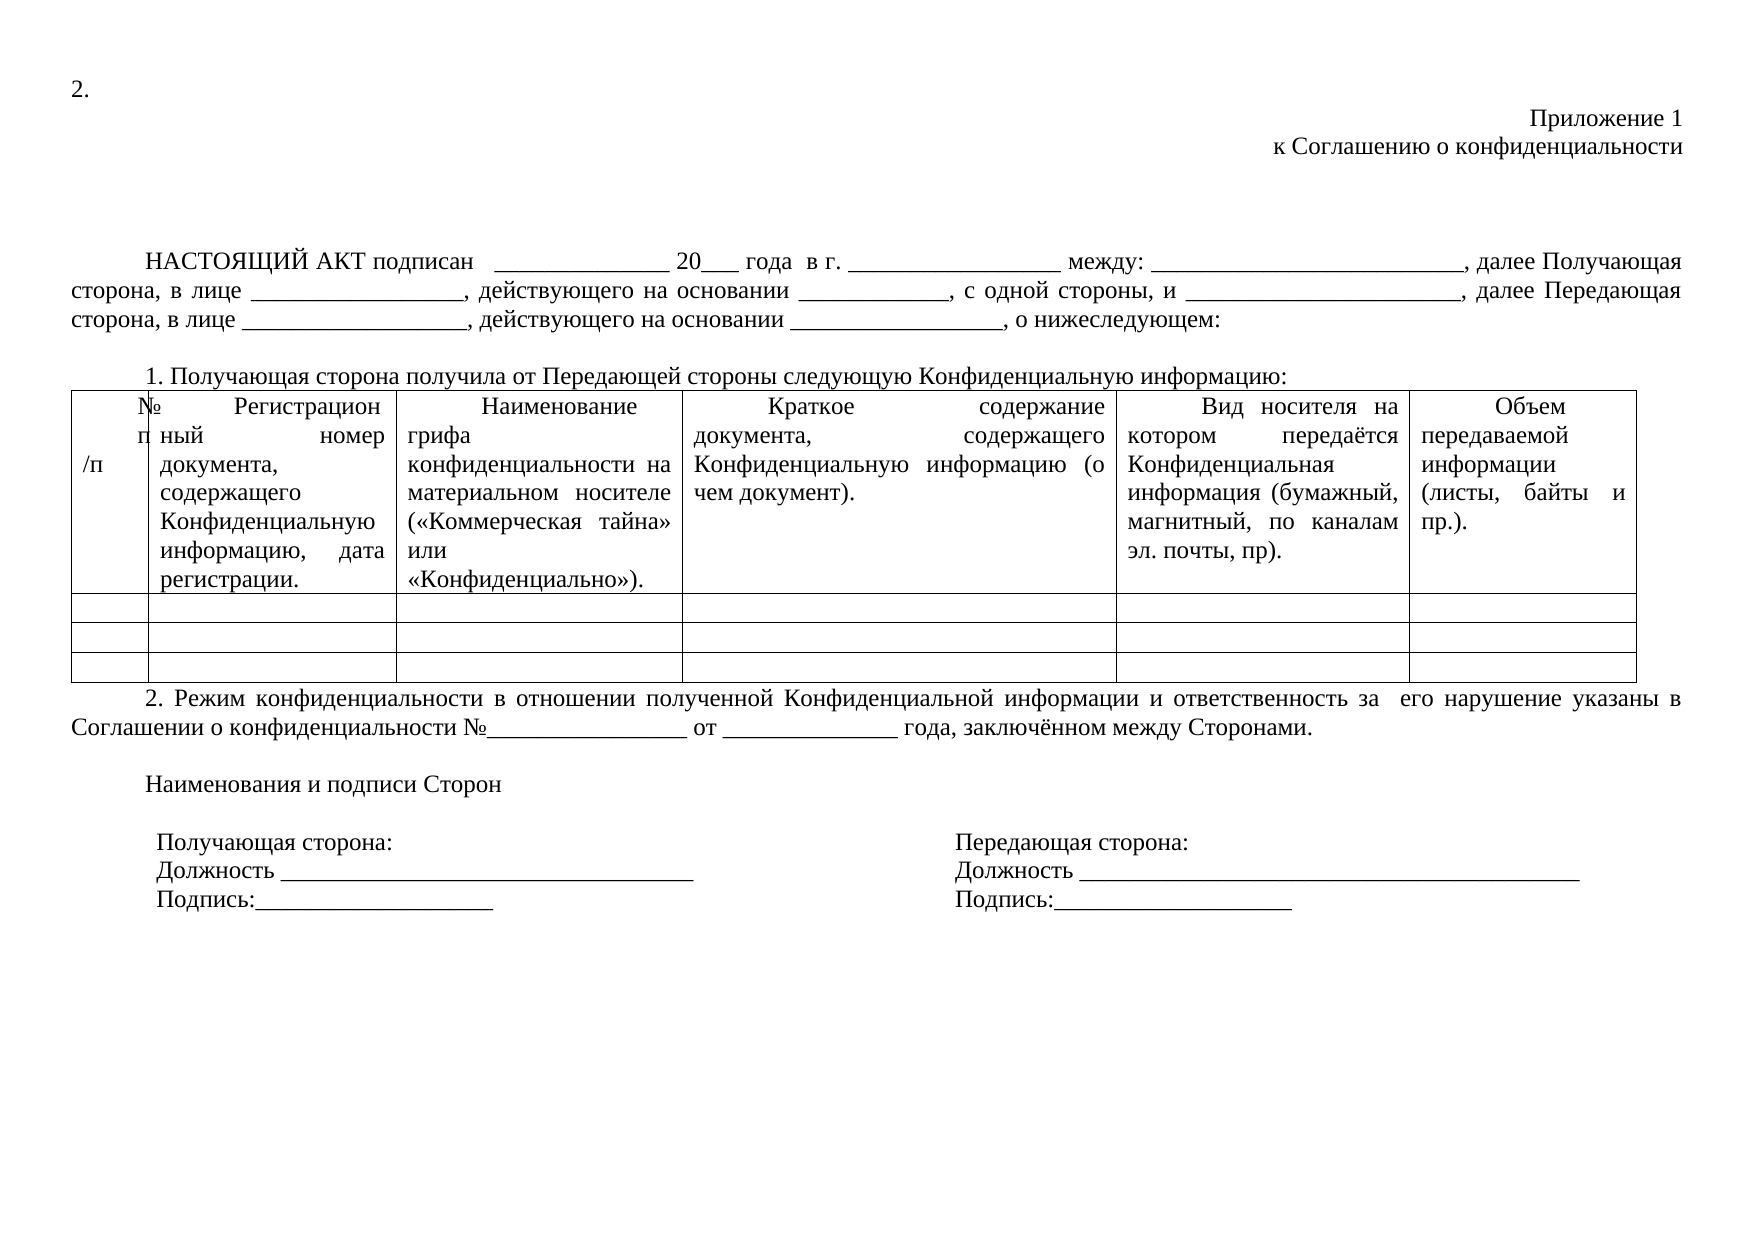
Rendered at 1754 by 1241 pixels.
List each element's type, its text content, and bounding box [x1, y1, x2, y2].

table_header Получающая сторона: Должность _________________________________ Подпись:___________________ [71, 827, 869, 999]
text Наименования и подписи Сторон [71, 769, 1683, 798]
table_cell [1410, 594, 1636, 622]
table_cell [683, 623, 1116, 652]
table_header Вид носителя на котором передаётся Конфиденциальная информация (бумажный, магнитный, по каналам эл. почты, пр). [1117, 391, 1409, 592]
table_cell [1117, 653, 1409, 682]
table_header Передающая сторона: Должность ________________________________________ Подпись:___________________ [870, 827, 1621, 999]
table_cell [1410, 653, 1636, 682]
text Приложение 1 [71, 103, 1683, 131]
text 1. Получающая сторона получила от Передающей стороны следующую Конфиденциальную информацию: [71, 361, 1683, 390]
table_cell [72, 623, 148, 652]
table_cell [683, 594, 1116, 622]
table_cell [397, 653, 682, 682]
table_cell [72, 594, 148, 622]
table_cell [149, 623, 396, 652]
table_cell [1410, 623, 1636, 652]
text к Соглашению о конфиденциальности [71, 131, 1683, 160]
table_header № п/п [72, 391, 148, 592]
table_cell [397, 623, 682, 652]
table_cell [683, 653, 1116, 682]
table_header Регистрационный номер документа, содержащего Конфиденциальную информацию, дата регистрации. [149, 391, 396, 592]
table_cell [397, 594, 682, 622]
table_cell [149, 594, 396, 622]
table_cell [1117, 594, 1409, 622]
table_header Краткое содержание документа, содержащего Конфиденциальную информацию (о чем документ). [683, 391, 1116, 592]
text НАСТОЯЩИЙ АКТ подписан ______________ 20___ года в г. _________________ между: _________________________, далее Получающая сторона, в лице _________________, действующего на основании ____________, с одной стороны, и ______________________, далее Передающая сторона, в лице __________________, действующего на основании _________________, о нижеследующем: [71, 246, 1683, 333]
table_cell [149, 653, 396, 682]
table_cell [1117, 623, 1409, 652]
table_cell [72, 653, 148, 682]
text 2. Режим конфиденциальности в отношении полученной Конфиденциальной информации и ответственность за его нарушение указаны в Соглашении о конфиденциальности №________________ от ______________ года, заключённом между Сторонами. [71, 683, 1683, 740]
table_header Объем передаваемой информации (листы, байты и пр.). [1410, 391, 1636, 592]
table_header Наименование грифа конфиденциальности на материальном носителе («Коммерческая тайна» или «Конфиденциально»). [397, 391, 682, 592]
